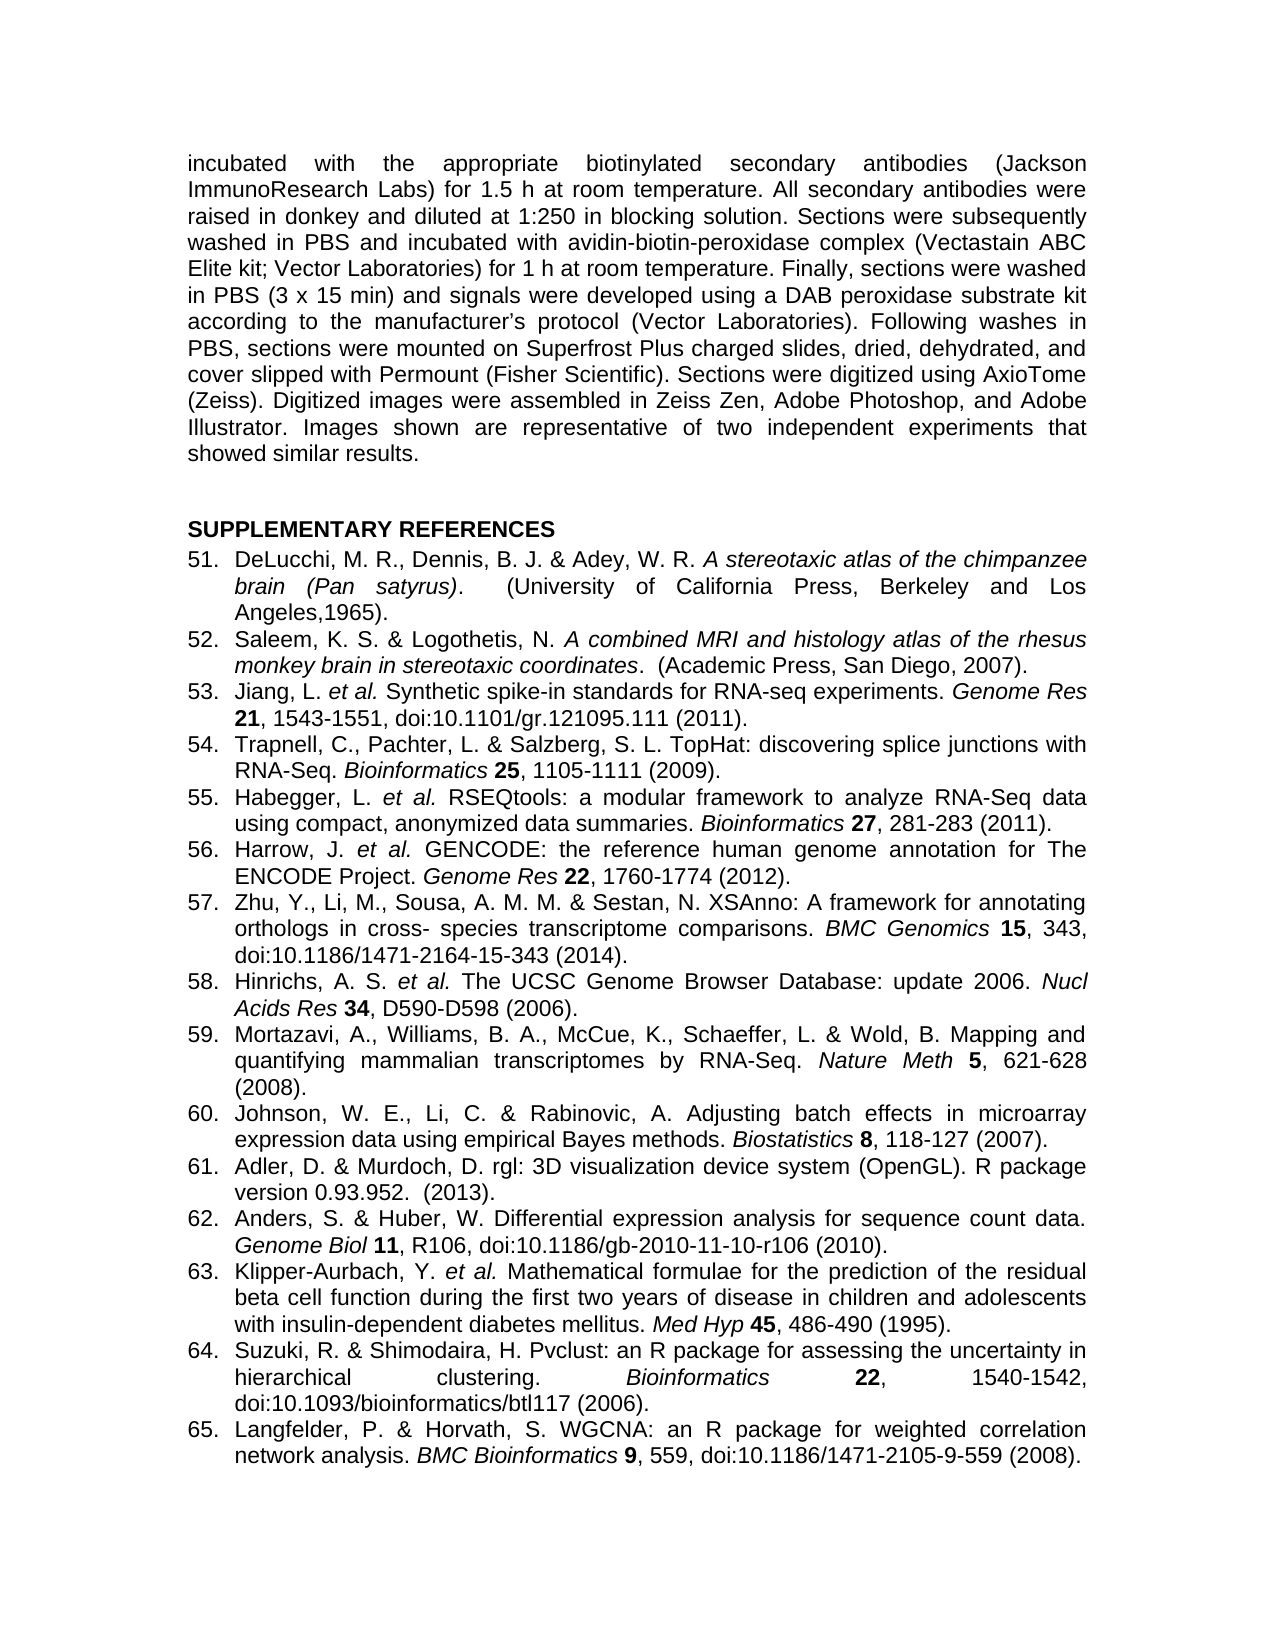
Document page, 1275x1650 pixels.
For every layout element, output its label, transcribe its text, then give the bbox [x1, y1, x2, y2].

text 56. Harrow, J. et al. GENCODE: the reference human genome annotation for The ENCODE Project. Genome Res 22, 1760-1774 (2012). [187, 836, 1087, 889]
text 55. Habegger, L. et al. RSEQtools: a modular framework to analyze RNA-Seq data using compact, anonymized data summaries. Bioinformatics 27, 281-283 (2011). [187, 784, 1087, 836]
text 51. DeLucchi, M. R., Dennis, B. J. & Adey, W. R. A stereotaxic atlas of the chimpanzee brain (Pan satyrus). (University of California Press, Berkeley and Los Angeles,1965). [187, 546, 1087, 626]
text 61. Adler, D. & Murdoch, D. rgl: 3D visualization device system (OpenGL). R package version 0.93.952. (2013). [187, 1153, 1087, 1205]
text 62. Anders, S. & Huber, W. Differential expression analysis for sequence count data. Genome Biol 11, R106, doi:10.1186/gb-2010-11-10-r106 (2010). [187, 1205, 1087, 1258]
text 57. Zhu, Y., Li, M., Sousa, A. M. M. & Sestan, N. XSAnno: A framework for annotating orthologs in cross- species transcriptome comparisons. BMC Genomics 15, 343, doi:10.1186/1471-2164-15-343 (2014). [187, 889, 1087, 968]
text 60. Johnson, W. E., Li, C. & Rabinovic, A. Adjusting batch effects in microarray expression data using empirical Bayes methods. Biostatistics 8, 118-127 (2007). [187, 1100, 1087, 1153]
text 65. Langfelder, P. & Horvath, S. WGCNA: an R package for weighted correlation network analysis. BMC Bioinformatics 9, 559, doi:10.1186/1471-2105-9-559 (2008). [187, 1416, 1087, 1469]
text 54. Trapnell, C., Pachter, L. & Salzberg, S. L. TopHat: discovering splice junctions with RNA-Seq. Bioinformatics 25, 1105-1111 (2009). [187, 731, 1087, 784]
text 53. Jiang, L. et al. Synthetic spike-in standards for RNA-seq experiments. Genome Res 21, 1543-1551, doi:10.1101/gr.121095.111 (2011). [187, 678, 1087, 731]
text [187, 150, 1087, 466]
text 63. Klipper-Aurbach, Y. et al. Mathematical formulae for the prediction of the residual beta cell function during the first two years of disease in children and adolescents with insulin-dependent diabetes mellitus. Med Hyp 45, 486-490 (1995). [187, 1258, 1087, 1337]
text 64. Suzuki, R. & Shimodaira, H. Pvclust: an R package for assessing the uncertainty in hierarchical clustering. Bioinformatics 22, 1540-1542, doi:10.1093/bioinformatics/btl117 (2006). [187, 1337, 1087, 1416]
text 52. Saleem, K. S. & Logothetis, N. A combined MRI and histology atlas of the rhesus monkey brain in stereotaxic coordinates. (Academic Press, San Diego, 2007). [187, 626, 1087, 678]
subtitle SUPPLEMENTARY REFERENCES [187, 516, 1087, 543]
text 58. Hinrichs, A. S. et al. The UCSC Genome Browser Database: update 2006. Nucl Acids Res 34, D590-D598 (2006). [187, 968, 1087, 1021]
text 59. Mortazavi, A., Williams, B. A., McCue, K., Schaeffer, L. & Wold, B. Mapping and quantifying mammalian transcriptomes by RNA-Seq. Nature Meth 5, 621-628 (2008). [187, 1021, 1087, 1100]
